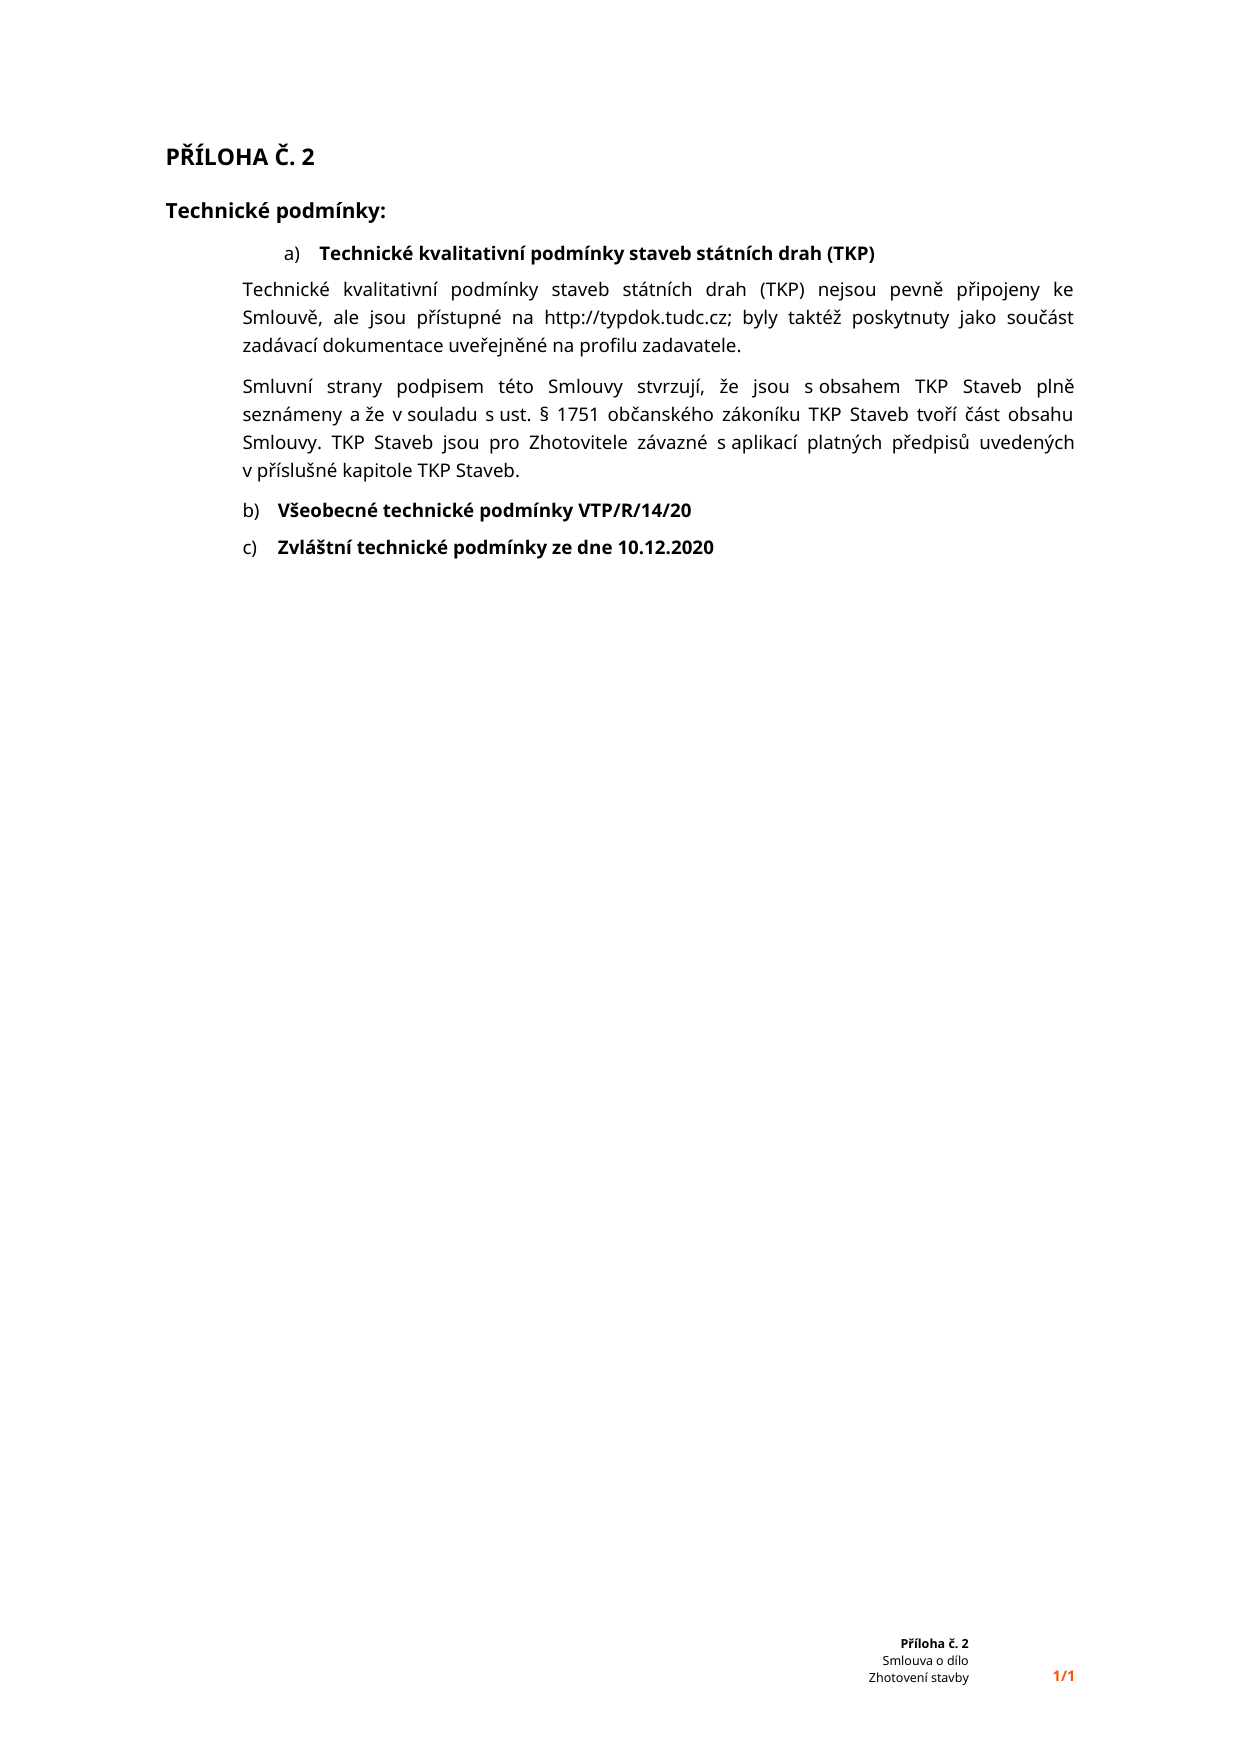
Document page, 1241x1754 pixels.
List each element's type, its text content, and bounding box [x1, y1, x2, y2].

text Zvláštní technické podmínky ze dne 10.12.2020 [242, 534, 1075, 560]
text Technické kvalitativní podmínky staveb státních drah (TKP) nejsou pevně připojeny ke Smlouvě, ale jsou přístupné na http://typdok.tudc.cz; byly taktéž poskytnuty jako součást zadávací dokumentace uveřejněné na profilu zadavatele. [242, 277, 1075, 358]
text Technické podmínky: [165, 197, 1075, 225]
text Smluvní strany podpisem této Smlouvy stvrzují, že jsou s obsahem TKP Staveb plně seznámeny a že v souladu s ust. § 1751 občanského zákoníku TKP Staveb tvoří část obsahu Smlouvy. TKP Staveb jsou pro Zhotovitele závazné s aplikací platných předpisů uvedených v příslušné kapitole TKP Staveb. [242, 373, 1075, 483]
text Příloha č. 2 [165, 141, 1075, 173]
list Technické kvalitativní podmínky staveb státních drah (TKP) [284, 240, 1075, 266]
text Všeobecné technické podmínky VTP/R/14/20 [242, 498, 1075, 523]
